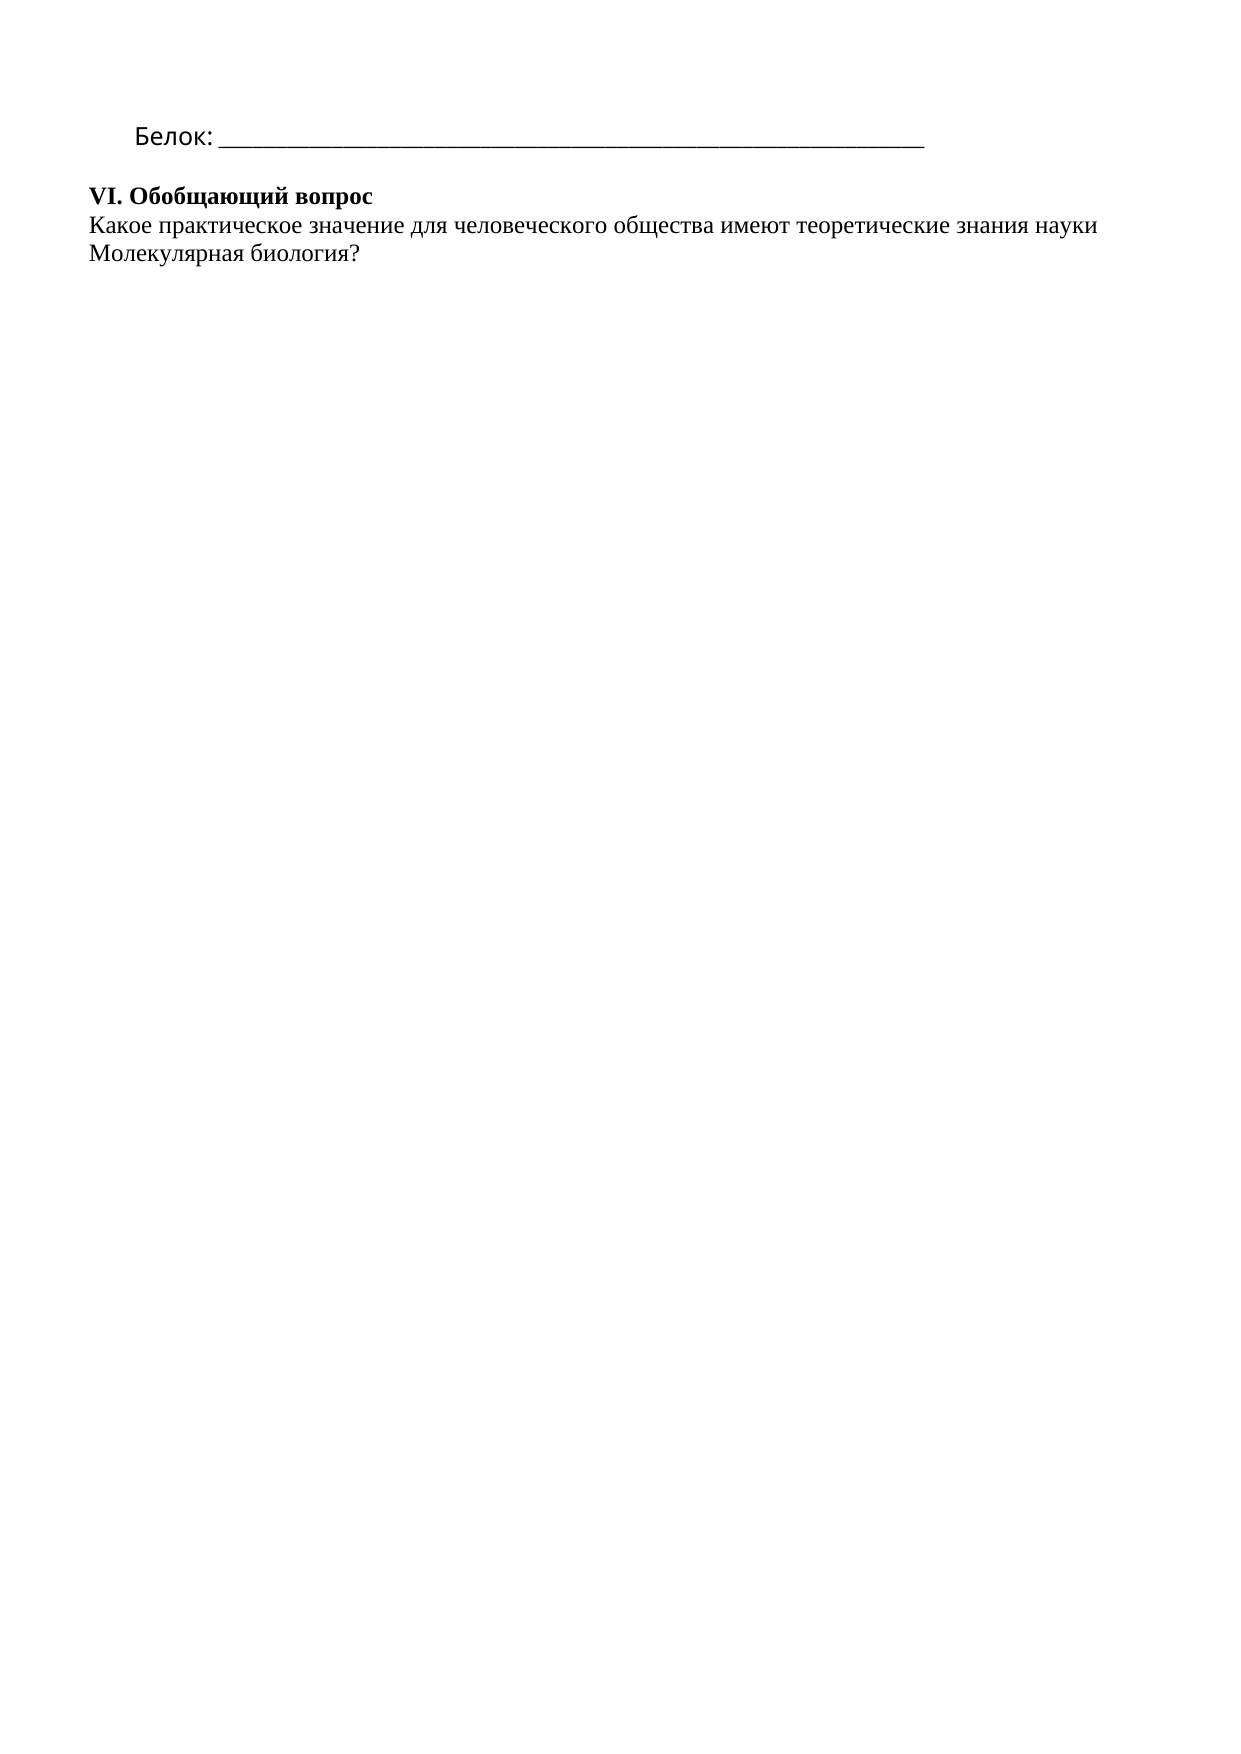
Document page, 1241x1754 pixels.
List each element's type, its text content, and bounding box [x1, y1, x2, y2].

text Белок: ______________________________________________________________ [89, 118, 1152, 152]
text VI. Обобщающий вопрос [89, 181, 1152, 210]
text Какое практическое значение для человеческого общества имеют теоретические знания науки Молекулярная биология? [89, 210, 1152, 267]
